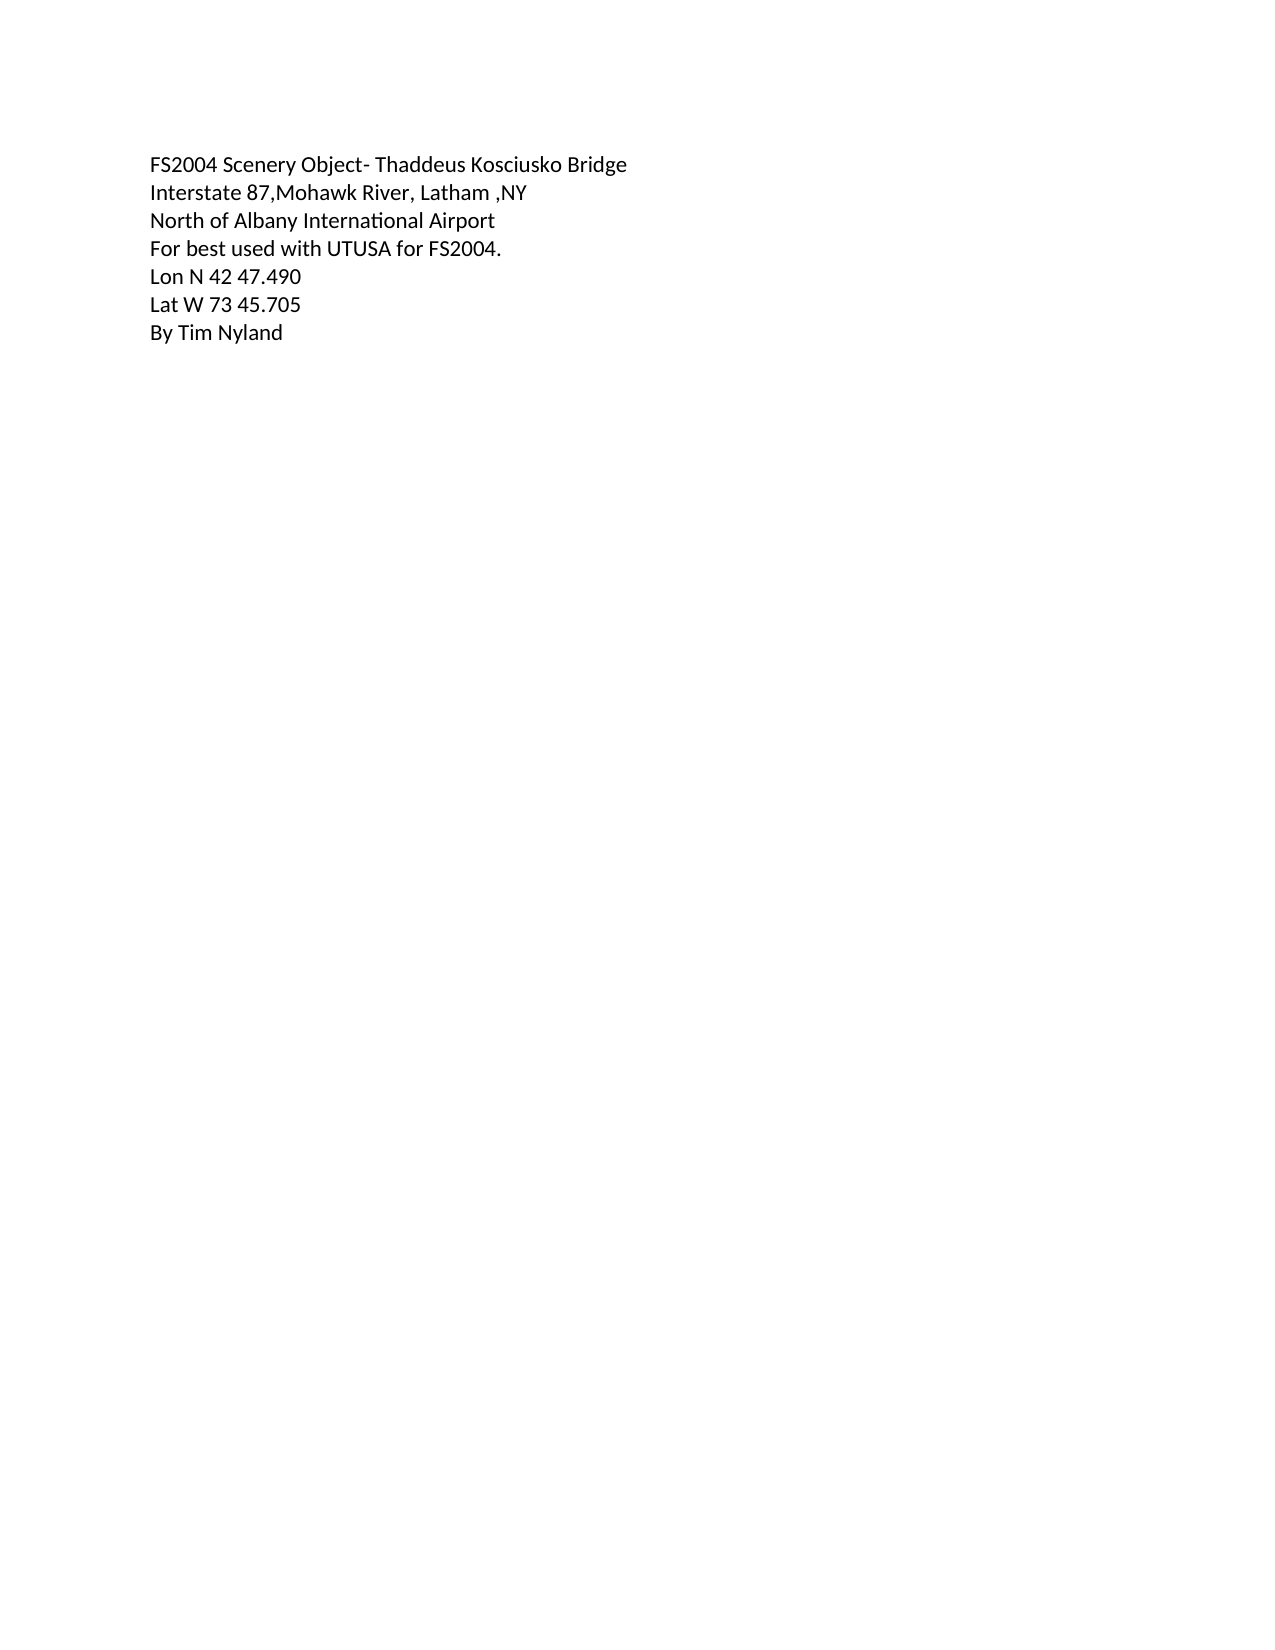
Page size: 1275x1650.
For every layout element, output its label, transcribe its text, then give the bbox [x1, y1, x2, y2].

text By Tim Nyland [150, 318, 1125, 346]
text Lat W 73 45.705 [150, 290, 1125, 318]
text Lon N 42 47.490 [150, 262, 1125, 290]
text North of Albany International Airport [150, 206, 1125, 234]
text Interstate 87,Mohawk River, Latham ,NY [150, 178, 1125, 206]
text For best used with UTUSA for FS2004. [150, 234, 1125, 262]
text FS2004 Scenery Object- Thaddeus Kosciusko Bridge [150, 150, 1125, 178]
